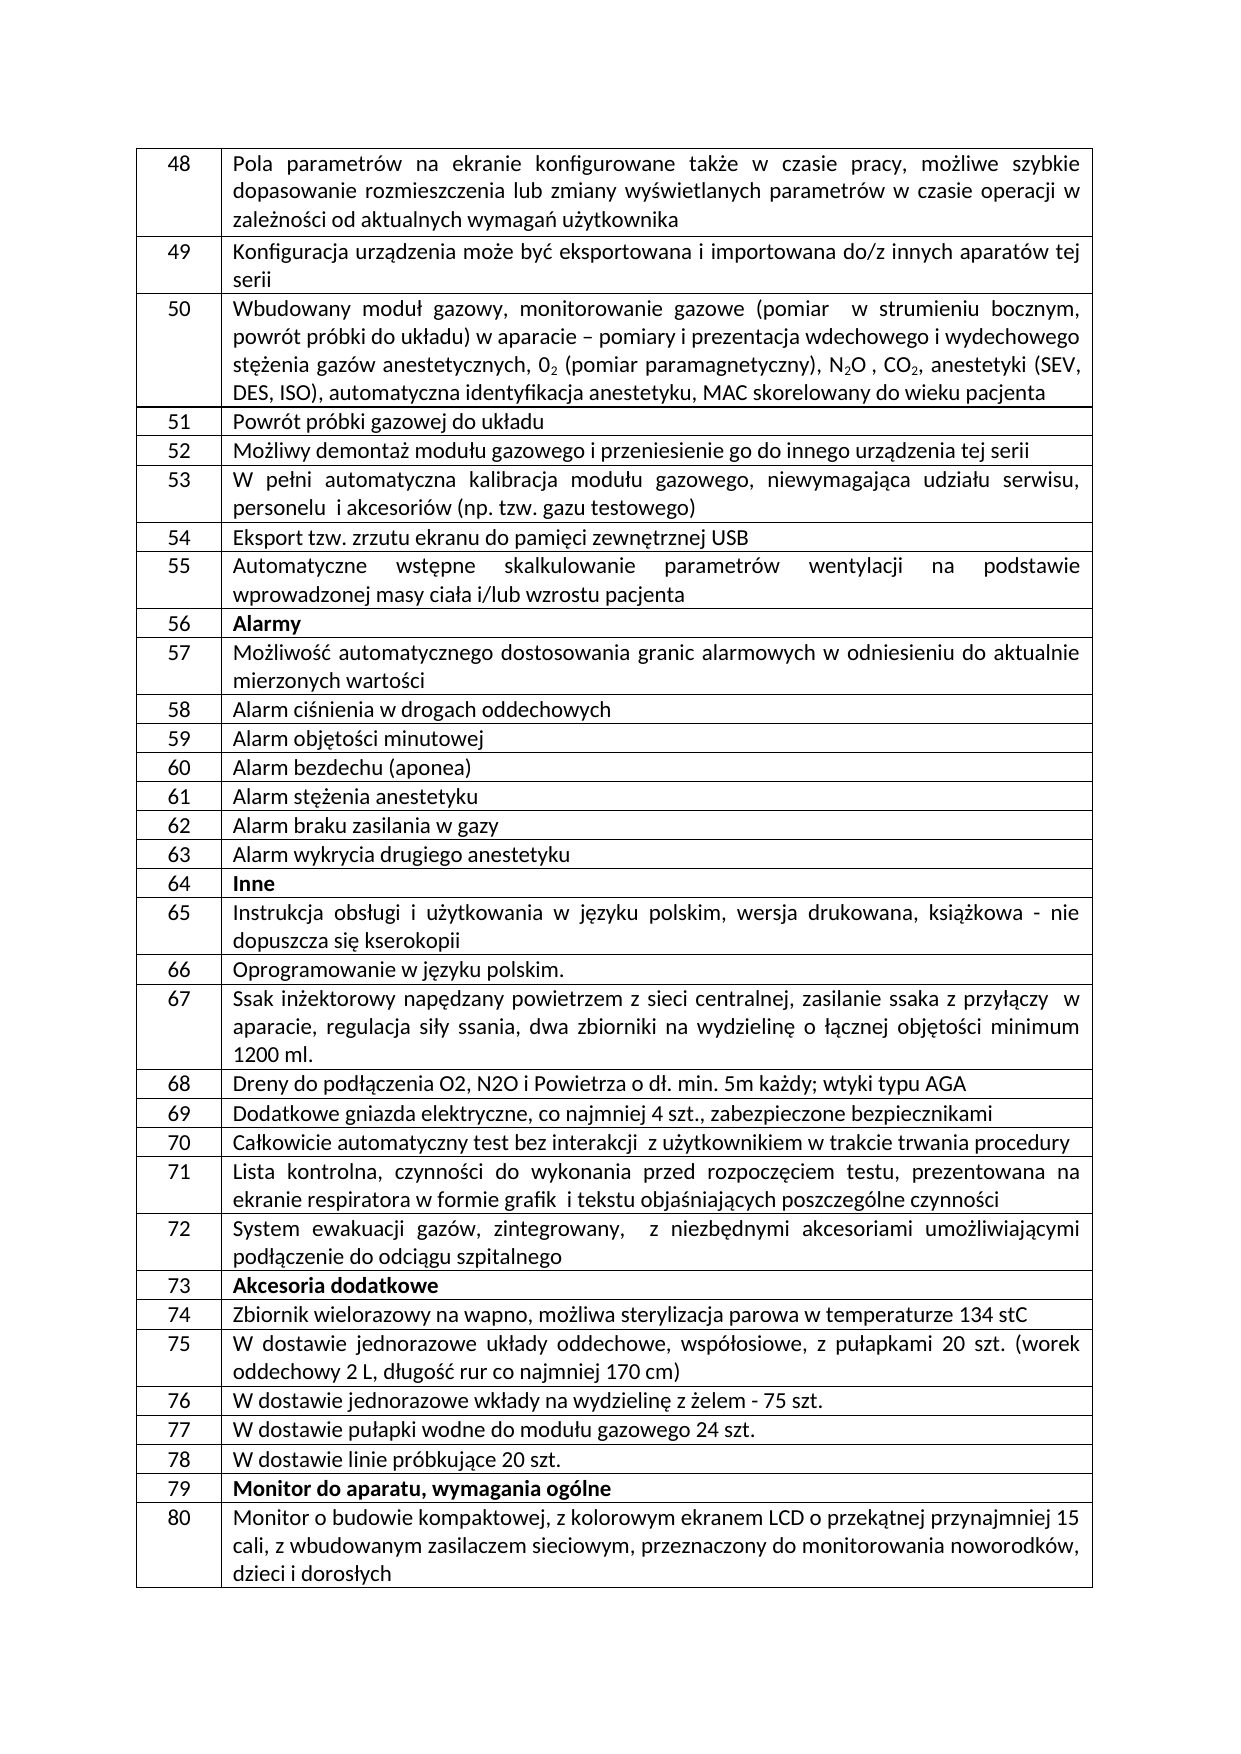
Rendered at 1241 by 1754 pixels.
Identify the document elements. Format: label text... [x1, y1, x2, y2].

table_cell Monitor o budowie kompaktowej, z kolorowym ekranem LCD o przekątnej przynajmniej 15 cali, z wbudowanym zasilaczem sieciowym, przeznaczony do monitorowania noworodków, dzieci i dorosłych [222, 1503, 1092, 1587]
table_cell 77 [137, 1416, 221, 1444]
table_cell 74 [137, 1300, 221, 1328]
table_cell Alarm ciśnienia w drogach oddechowych [222, 695, 1092, 723]
table_cell 48 [137, 149, 221, 236]
table_cell Automatyczne wstępne skalkulowanie parametrów wentylacji na podstawie wprowadzonej masy ciała i/lub wzrostu pacjenta [222, 552, 1092, 608]
table_cell Ssak inżektorowy napędzany powietrzem z sieci centralnej, zasilanie ssaka z przyłączy w aparacie, regulacja siły ssania, dwa zbiorniki na wydzielinę o łącznej objętości minimum 1200 ml. [222, 985, 1092, 1068]
table_cell 80 [137, 1503, 221, 1587]
table_cell Możliwy demontaż modułu gazowego i przeniesienie go do innego urządzenia tej serii [222, 436, 1092, 464]
table_cell 76 [137, 1387, 221, 1414]
table_cell Dodatkowe gniazda elektryczne, co najmniej 4 szt., zabezpieczone bezpiecznikami [222, 1099, 1092, 1127]
table_cell 73 [137, 1271, 221, 1299]
table_cell Oprogramowanie w języku polskim. [222, 955, 1092, 983]
table_cell 60 [137, 753, 221, 781]
table_cell W dostawie jednorazowe wkłady na wydzielinę z żelem - 75 szt. [222, 1387, 1092, 1414]
table_cell 67 [137, 985, 221, 1068]
table_cell 61 [137, 782, 221, 810]
table_cell 64 [137, 869, 221, 897]
table_cell Konfiguracja urządzenia może być eksportowana i importowana do/z innych aparatów tej serii [222, 237, 1092, 293]
table_cell 70 [137, 1128, 221, 1156]
table_cell Alarmy [222, 609, 1092, 637]
table_cell System ewakuacji gazów, zintegrowany, z niezbędnymi akcesoriami umożliwiającymi podłączenie do odciągu szpitalnego [222, 1214, 1092, 1270]
table_cell Wbudowany moduł gazowy, monitorowanie gazowe (pomiar w strumieniu bocznym, powrót próbki do układu) w aparacie – pomiary i prezentacja wdechowego i wydechowego stężenia gazów anestetycznych, 02 (pomiar paramagnetyczny), N2O , CO2, anestetyki (SEV, DES, ISO), automatyczna identyfikacja anestetyku, MAC skorelowany do wieku pacjenta [222, 294, 1092, 406]
table_cell 54 [137, 523, 221, 551]
table_cell 71 [137, 1157, 221, 1213]
table_cell Alarm braku zasilania w gazy [222, 811, 1092, 839]
table_cell 52 [137, 436, 221, 464]
table_cell Alarm objętości minutowej [222, 724, 1092, 752]
table_cell 56 [137, 609, 221, 637]
table_cell 65 [137, 898, 221, 954]
table_cell 55 [137, 552, 221, 608]
table_cell Powrót próbki gazowej do układu [222, 408, 1092, 435]
table_cell 57 [137, 638, 221, 694]
table_cell W dostawie linie próbkujące 20 szt. [222, 1445, 1092, 1473]
table_cell W dostawie pułapki wodne do modułu gazowego 24 szt. [222, 1416, 1092, 1444]
table_cell 69 [137, 1099, 221, 1127]
table_cell 68 [137, 1070, 221, 1098]
table_cell Pola parametrów na ekranie konfigurowane także w czasie pracy, możliwe szybkie dopasowanie rozmieszczenia lub zmiany wyświetlanych parametrów w czasie operacji w zależności od aktualnych wymagań użytkownika [222, 149, 1092, 236]
table_cell Alarm bezdechu (aponea) [222, 753, 1092, 781]
table_cell Monitor do aparatu, wymagania ogólne [222, 1474, 1092, 1502]
table_cell Lista kontrolna, czynności do wykonania przed rozpoczęciem testu, prezentowana na ekranie respiratora w formie grafik i tekstu objaśniających poszczególne czynności [222, 1157, 1092, 1213]
table_cell 51 [137, 408, 221, 435]
table_cell W dostawie jednorazowe układy oddechowe, współosiowe, z pułapkami 20 szt. (worek oddechowy 2 L, długość rur co najmniej 170 cm) [222, 1330, 1092, 1386]
table_cell 58 [137, 695, 221, 723]
table_cell Możliwość automatycznego dostosowania granic alarmowych w odniesieniu do aktualnie mierzonych wartości [222, 638, 1092, 694]
table_cell 66 [137, 955, 221, 983]
table_cell Alarm stężenia anestetyku [222, 782, 1092, 810]
table_cell Instrukcja obsługi i użytkowania w języku polskim, wersja drukowana, książkowa - nie dopuszcza się kserokopii [222, 898, 1092, 954]
table_cell 75 [137, 1330, 221, 1386]
table_cell Zbiornik wielorazowy na wapno, możliwa sterylizacja parowa w temperaturze 134 stC [222, 1300, 1092, 1328]
table_cell 63 [137, 840, 221, 868]
table_cell 50 [137, 294, 221, 406]
table_cell Alarm wykrycia drugiego anestetyku [222, 840, 1092, 868]
table_cell 59 [137, 724, 221, 752]
table_cell 49 [137, 237, 221, 293]
table_cell Całkowicie automatyczny test bez interakcji z użytkownikiem w trakcie trwania procedury [222, 1128, 1092, 1156]
table_cell Akcesoria dodatkowe [222, 1271, 1092, 1299]
table_cell 53 [137, 466, 221, 522]
table_cell 72 [137, 1214, 221, 1270]
table_cell 78 [137, 1445, 221, 1473]
table_cell Eksport tzw. zrzutu ekranu do pamięci zewnętrznej USB [222, 523, 1092, 551]
table_cell 62 [137, 811, 221, 839]
table_cell Dreny do podłączenia O2, N2O i Powietrza o dł. min. 5m każdy; wtyki typu AGA [222, 1070, 1092, 1098]
table_cell 79 [137, 1474, 221, 1502]
table_cell Inne [222, 869, 1092, 897]
table_cell W pełni automatyczna kalibracja modułu gazowego, niewymagająca udziału serwisu, personelu i akcesoriów (np. tzw. gazu testowego) [222, 466, 1092, 522]
